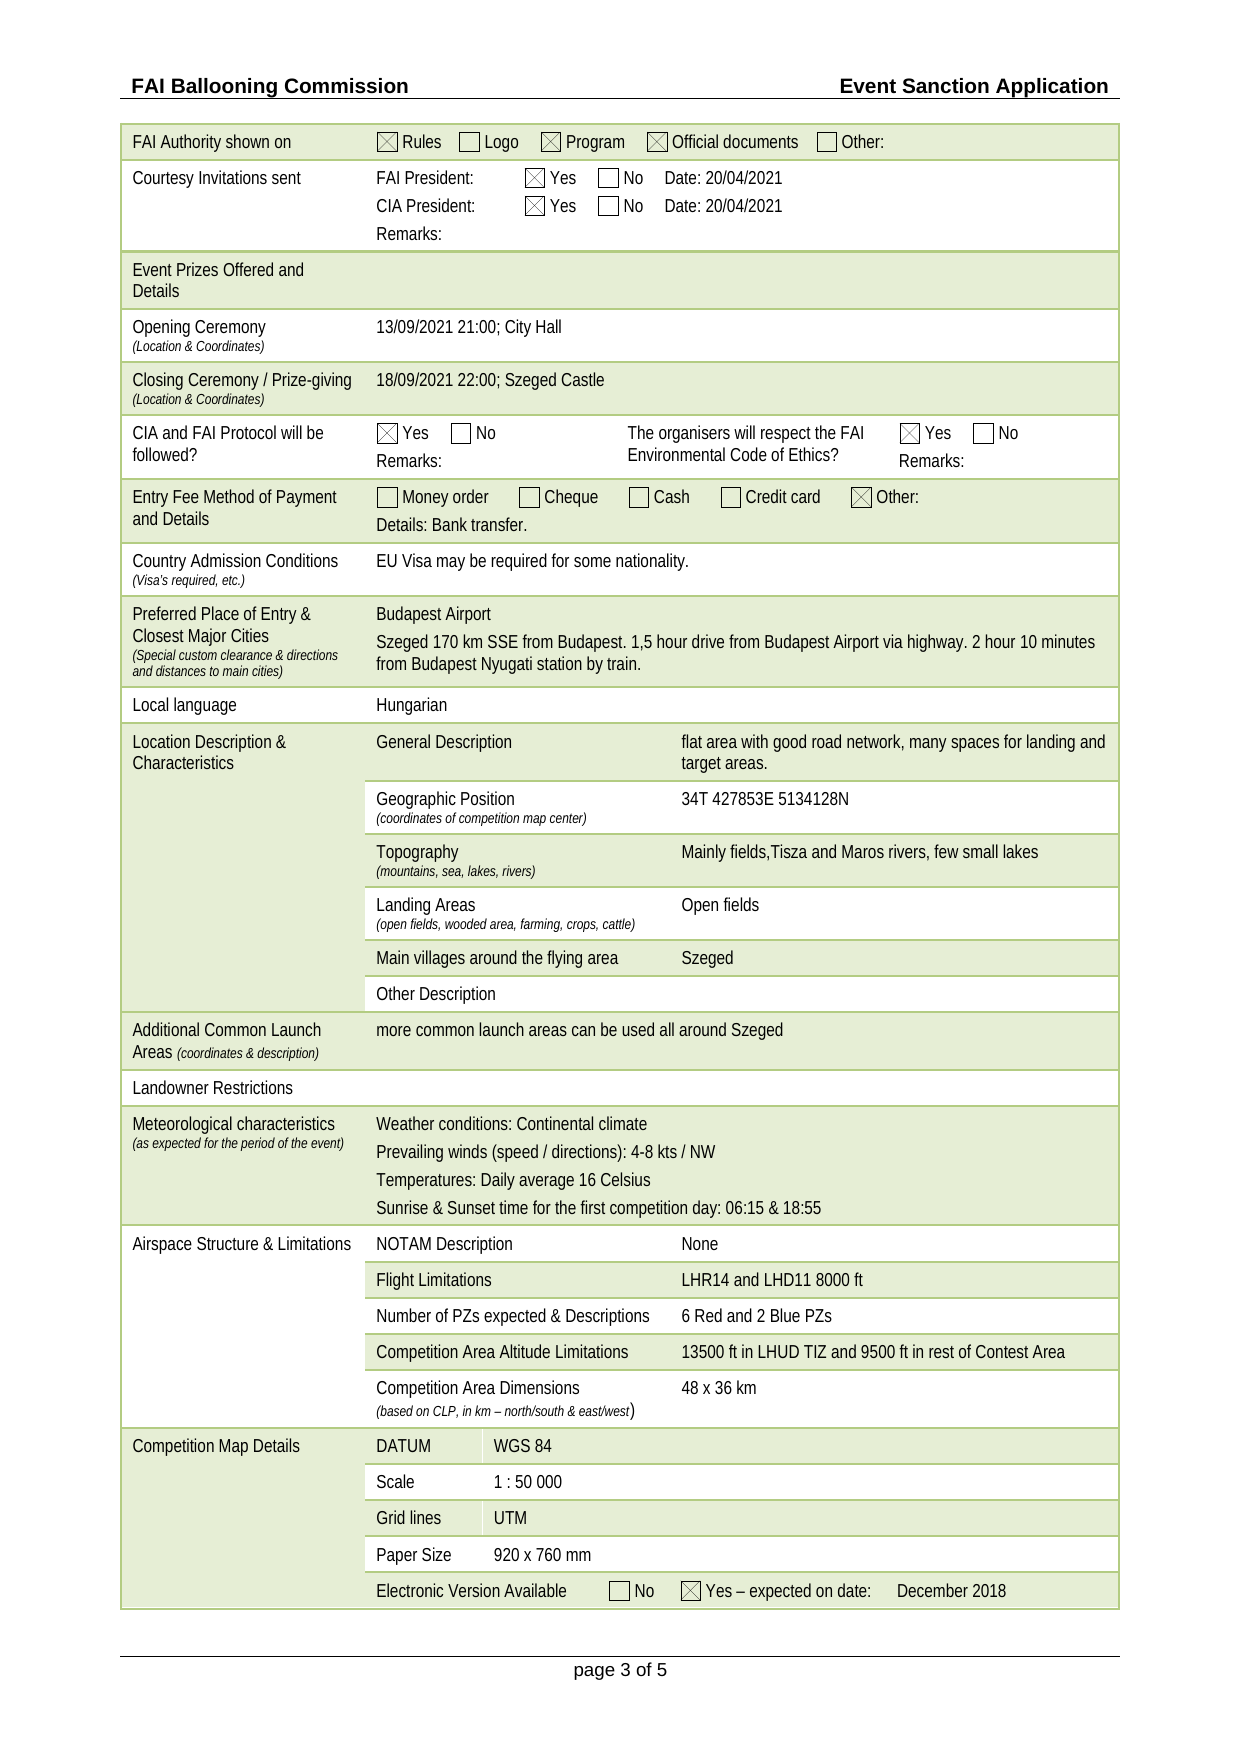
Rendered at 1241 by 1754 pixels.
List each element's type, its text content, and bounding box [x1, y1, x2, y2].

table_cell 1 : 50 000 [483, 1465, 1118, 1499]
table_cell 920 x 760 mm [483, 1537, 1118, 1571]
table_cell Country Admission Conditions (Visa’s required, etc.) [122, 544, 365, 595]
table_cell Competition Area Dimensions (based on CLP, in km – north/south & east/west) [365, 1371, 670, 1427]
table_cell more common launch areas can be used all around Szeged [365, 1013, 1118, 1069]
table_cell Weather conditions: Continental climate Prevailing winds (speed / directions): 4-8 kts / NW Temperatures: Daily average 16 Celsius Sunrise & Sunset time for the first competition day: 06:15 & 18:55 [365, 1107, 1118, 1224]
table_cell Yes No Remarks: [365, 416, 616, 478]
table_cell Flight Limitations [365, 1263, 670, 1297]
table_cell Rules Logo Program Official documents Other: [365, 125, 1118, 159]
table_cell Grid lines [365, 1501, 482, 1535]
table_cell Landing Areas (open fields, wooded area, farming, crops, cattle) [365, 888, 670, 939]
table_cell Airspace Structure & Limitations [122, 1226, 365, 1427]
table_cell NOTAM Description [365, 1226, 670, 1261]
table_cell DATUM [365, 1429, 482, 1463]
table_cell The organisers will respect the FAI Environmental Code of Ethics? [616, 416, 887, 478]
table_cell LHR14 and LHD11 8000 ft [670, 1263, 1118, 1297]
table_cell UTM [483, 1501, 1118, 1535]
table_cell Additional Common Launch Areas (coordinates & description) [122, 1013, 365, 1069]
table_cell Opening Ceremony (Location & Coordinates) [122, 310, 365, 361]
table_cell Topography (mountains, sea, lakes, rivers) [365, 835, 670, 886]
table_cell Other Description [365, 977, 670, 1011]
table_cell Open fields [670, 888, 1118, 939]
table_cell Electronic Version Available [365, 1573, 597, 1607]
table_cell [365, 253, 1118, 308]
table_cell Mainly fields,Tisza and Maros rivers, few small lakes [670, 835, 1118, 886]
table_cell Courtesy Invitations sent [122, 161, 365, 250]
table_cell Closing Ceremony / Prize-giving (Location & Coordinates) [122, 363, 365, 414]
table_cell FAI President: Yes No Date: 20/04/2021 CIA President: Yes No Date: 20/04/2021 Remarks: [365, 161, 1118, 250]
table_cell Entry Fee Method of Payment and Details [122, 480, 365, 542]
table_cell General Description [365, 724, 670, 780]
table_cell Hungarian [365, 688, 1118, 722]
table_cell EU Visa may be required for some nationality. [365, 544, 1118, 595]
table_cell Scale [365, 1465, 482, 1499]
table_cell Main villages around the flying area [365, 941, 670, 975]
table_cell Budapest Airport Szeged 170 km SSE from Budapest. 1,5 hour drive from Budapest Airport via highway. 2 hour 10 minutes from Budapest Nyugati station by train. [365, 597, 1118, 686]
table_cell Paper Size [365, 1537, 482, 1571]
table_cell 34T 427853E 5134128N [670, 782, 1118, 833]
table_cell Money order Cheque Cash Credit card Other: Details: Bank transfer. [365, 480, 1118, 542]
table_cell None [670, 1226, 1118, 1261]
table_cell Competition Map Details [122, 1429, 365, 1607]
table_cell Number of PZs expected & Descriptions [365, 1299, 670, 1333]
table_cell [670, 977, 1118, 1011]
table_cell 48 x 36 km [670, 1371, 1118, 1427]
table_cell Szeged [670, 941, 1118, 975]
table_cell [365, 1071, 1118, 1105]
table_cell Local language [122, 688, 365, 722]
table_cell Location Description & Characteristics [122, 724, 365, 1011]
table_cell flat area with good road network, many spaces for landing and target areas. [670, 724, 1118, 780]
table_cell CIA and FAI Protocol will be followed? [122, 416, 365, 478]
table_cell Landowner Restrictions [122, 1071, 365, 1105]
table_cell FAI Authority shown on [122, 125, 365, 159]
table_cell Meteorological characteristics (as expected for the period of the event) [122, 1107, 365, 1224]
table_cell 18/09/2021 22:00; Szeged Castle [365, 363, 1118, 414]
table_cell WGS 84 [483, 1429, 1118, 1463]
table_cell Preferred Place of Entry & Closest Major Cities (Special custom clearance & directions and distances to main cities) [122, 597, 365, 686]
table_cell Competition Area Altitude Limitations [365, 1335, 670, 1369]
table_cell 13/09/2021 21:00; City Hall [365, 310, 1118, 361]
table_cell 6 Red and 2 Blue PZs [670, 1299, 1118, 1333]
table_cell Event Prizes Offered and Details [122, 253, 365, 308]
table_cell No Yes – expected on date: December 2018 [597, 1573, 1118, 1607]
table_cell Geographic Position (coordinates of competition map center) [365, 782, 670, 833]
table_cell Yes No Remarks: [888, 416, 1118, 478]
table_cell 13500 ft in LHUD TIZ and 9500 ft in rest of Contest Area [670, 1335, 1118, 1369]
